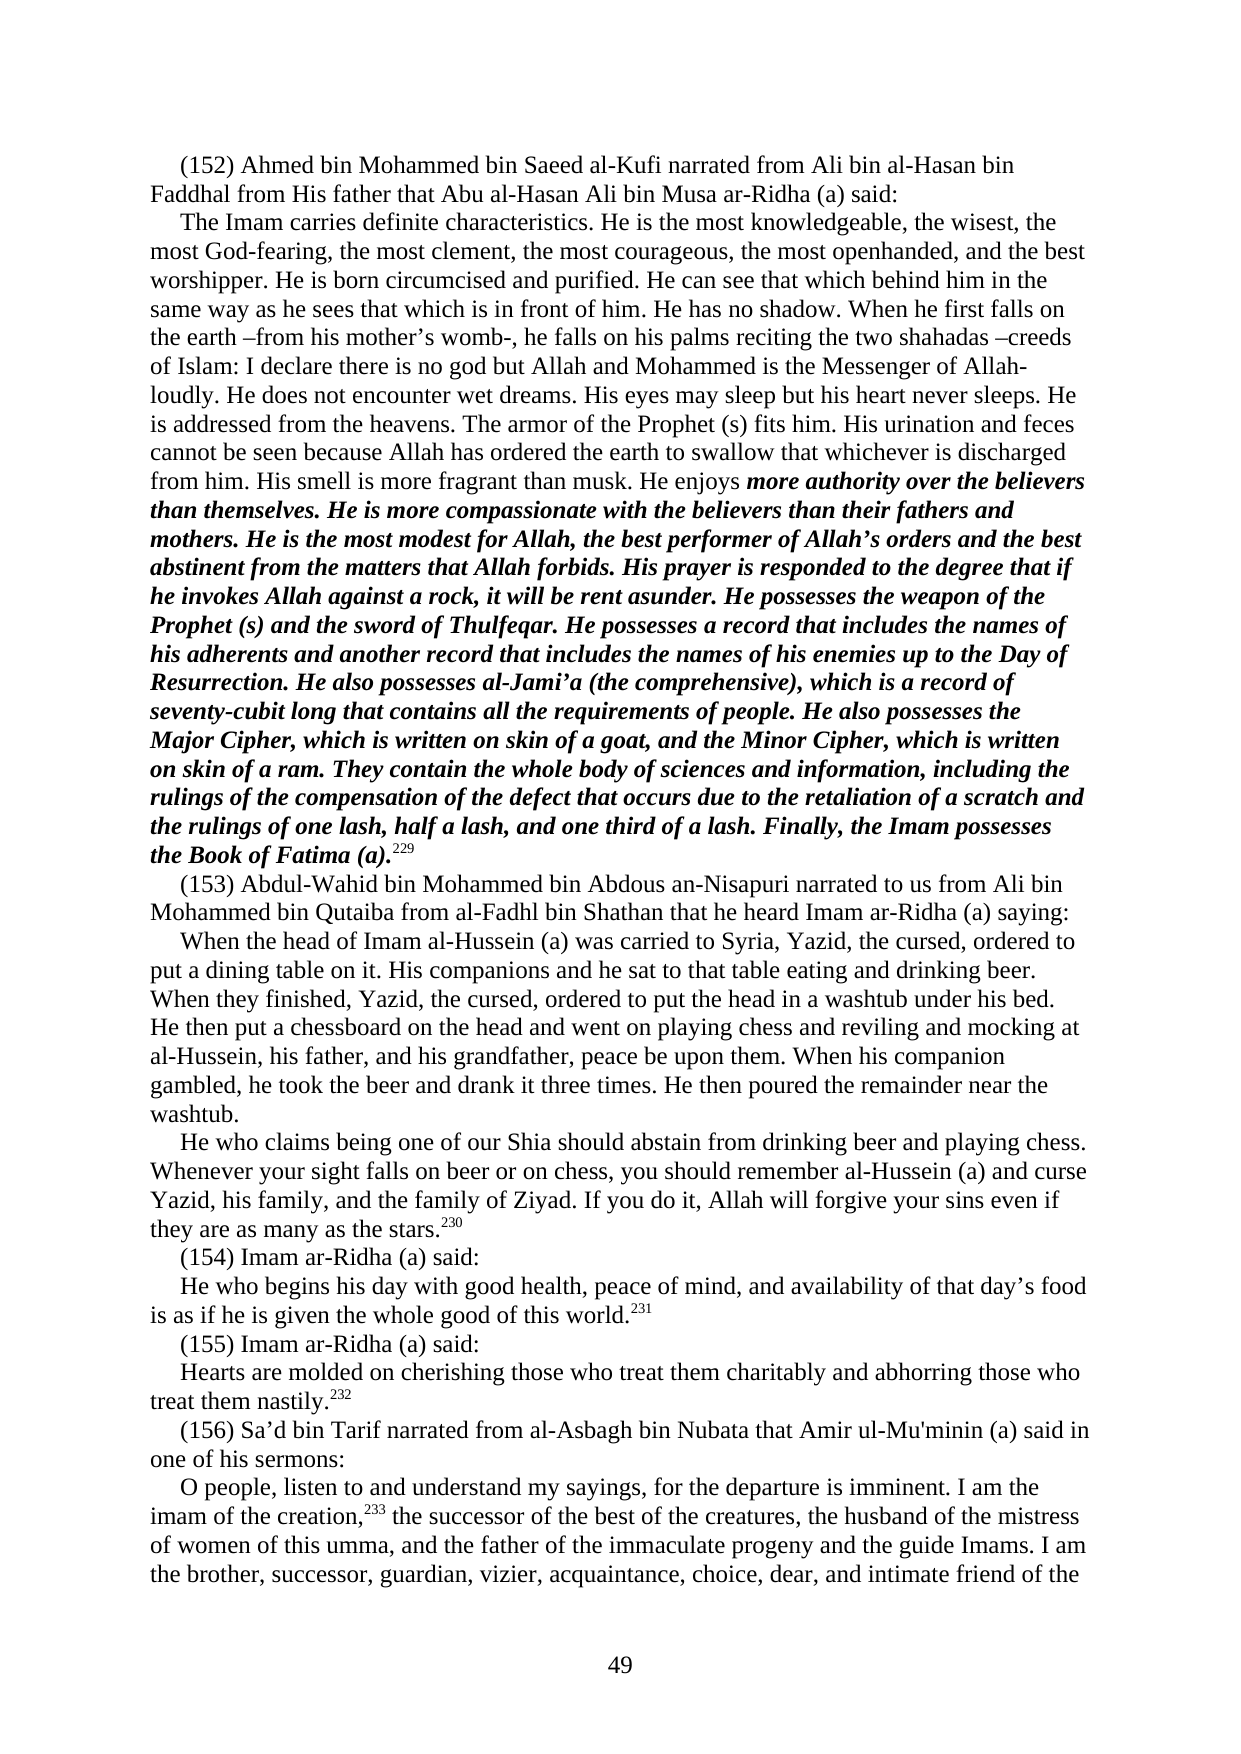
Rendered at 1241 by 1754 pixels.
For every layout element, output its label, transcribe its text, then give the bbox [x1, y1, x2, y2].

text The Imam carries definite characteristics. He is the most knowledgeable, the wisest, the most God-fearing, the most clement, the most courageous, the most openhanded, and the best worshipper. He is born circumcised and purified. He can see that which behind him in the same way as he sees that which is in front of him. He has no shadow. When he first falls on the earth –from his mother’s womb-, he falls on his palms reciting the two shahadas –creeds of Islam: I declare there is no god but Allah and Mohammed is the Messenger of Allah- loudly. He does not encounter wet dreams. His eyes may sleep but his heart never sleeps. He is addressed from the heavens. The armor of the Prophet (s) fits him. His urination and feces cannot be seen because Allah has ordered the earth to swallow that whichever is discharged from him. His smell is more fragrant than musk. He enjoys more authority over the believers than themselves. He is more compassionate with the believers than their fathers and mothers. He is the most modest for Allah, the best performer of Allah’s orders and the best abstinent from the matters that Allah forbids. His prayer is responded to the degree that if he invokes Allah against a rock, it will be rent asunder. He possesses the weapon of the Prophet (s) and the sword of Thulfeqar. He possesses a record that includes the names of his adherents and another record that includes the names of his enemies up to the Day of Resurrection. He also possesses al-Jami’a (the comprehensive), which is a record of seventy-cubit long that contains all the requirements of people. He also possesses the Major Cipher, which is written on skin of a goat, and the Minor Cipher, which is written on skin of a ram. They contain the whole body of sciences and information, including the rulings of the compensation of the defect that occurs due to the retaliation of a scratch and the rulings of one lash, half a lash, and one third of a lash. Finally, the Imam possesses the Book of Fatima (a). [150, 207, 1090, 869]
text Hearts are molded on cherishing those who treat them charitably and abhorring those who treat them nastily. [150, 1357, 1090, 1415]
text (152) Ahmed bin Mohammed bin Saeed al-Kufi narrated from Ali bin al-Hasan bin Faddhal from His father that Abu al-Hasan Ali bin Musa ar-Ridha (a) said: [150, 150, 1090, 207]
text (153) Abdul-Wahid bin Mohammed bin Abdous an-Nisapuri narrated to us from Ali bin Mohammed bin Qutaiba from al-Fadhl bin Shathan that he heard Imam ar-Ridha (a) saying: [150, 869, 1090, 926]
text He who begins his day with good health, peace of mind, and availability of that day’s food is as if he is given the whole good of this world. [150, 1271, 1090, 1329]
text When the head of Imam al-Hussein (a) was carried to Syria, Yazid, the cursed, ordered to put a dining table on it. His companions and he sat to that table eating and drinking beer. When they finished, Yazid, the cursed, ordered to put the head in a washtub under his bed. He then put a chessboard on the head and went on playing chess and reviling and mocking at al-Hussein, his father, and his grandfather, peace be upon them. When his companion gambled, he took the beer and drank it three times. He then poured the remainder near the washtub. [150, 926, 1090, 1127]
text (156) Sa’d bin Tarif narrated from al-Asbagh bin Nubata that Amir ul-Mu'minin (a) said in one of his sermons: [150, 1415, 1090, 1472]
text (155) Imam ar-Ridha (a) said: [150, 1329, 1090, 1357]
text (154) Imam ar-Ridha (a) said: [150, 1242, 1090, 1271]
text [150, 1472, 1090, 1587]
text He who claims being one of our Shia should abstain from drinking beer and playing chess. Whenever your sight falls on beer or on chess, you should remember al-Hussein (a) and curse Yazid, his family, and the family of Ziyad. If you do it, Allah will forgive your sins even if they are as many as the stars. [150, 1127, 1090, 1242]
